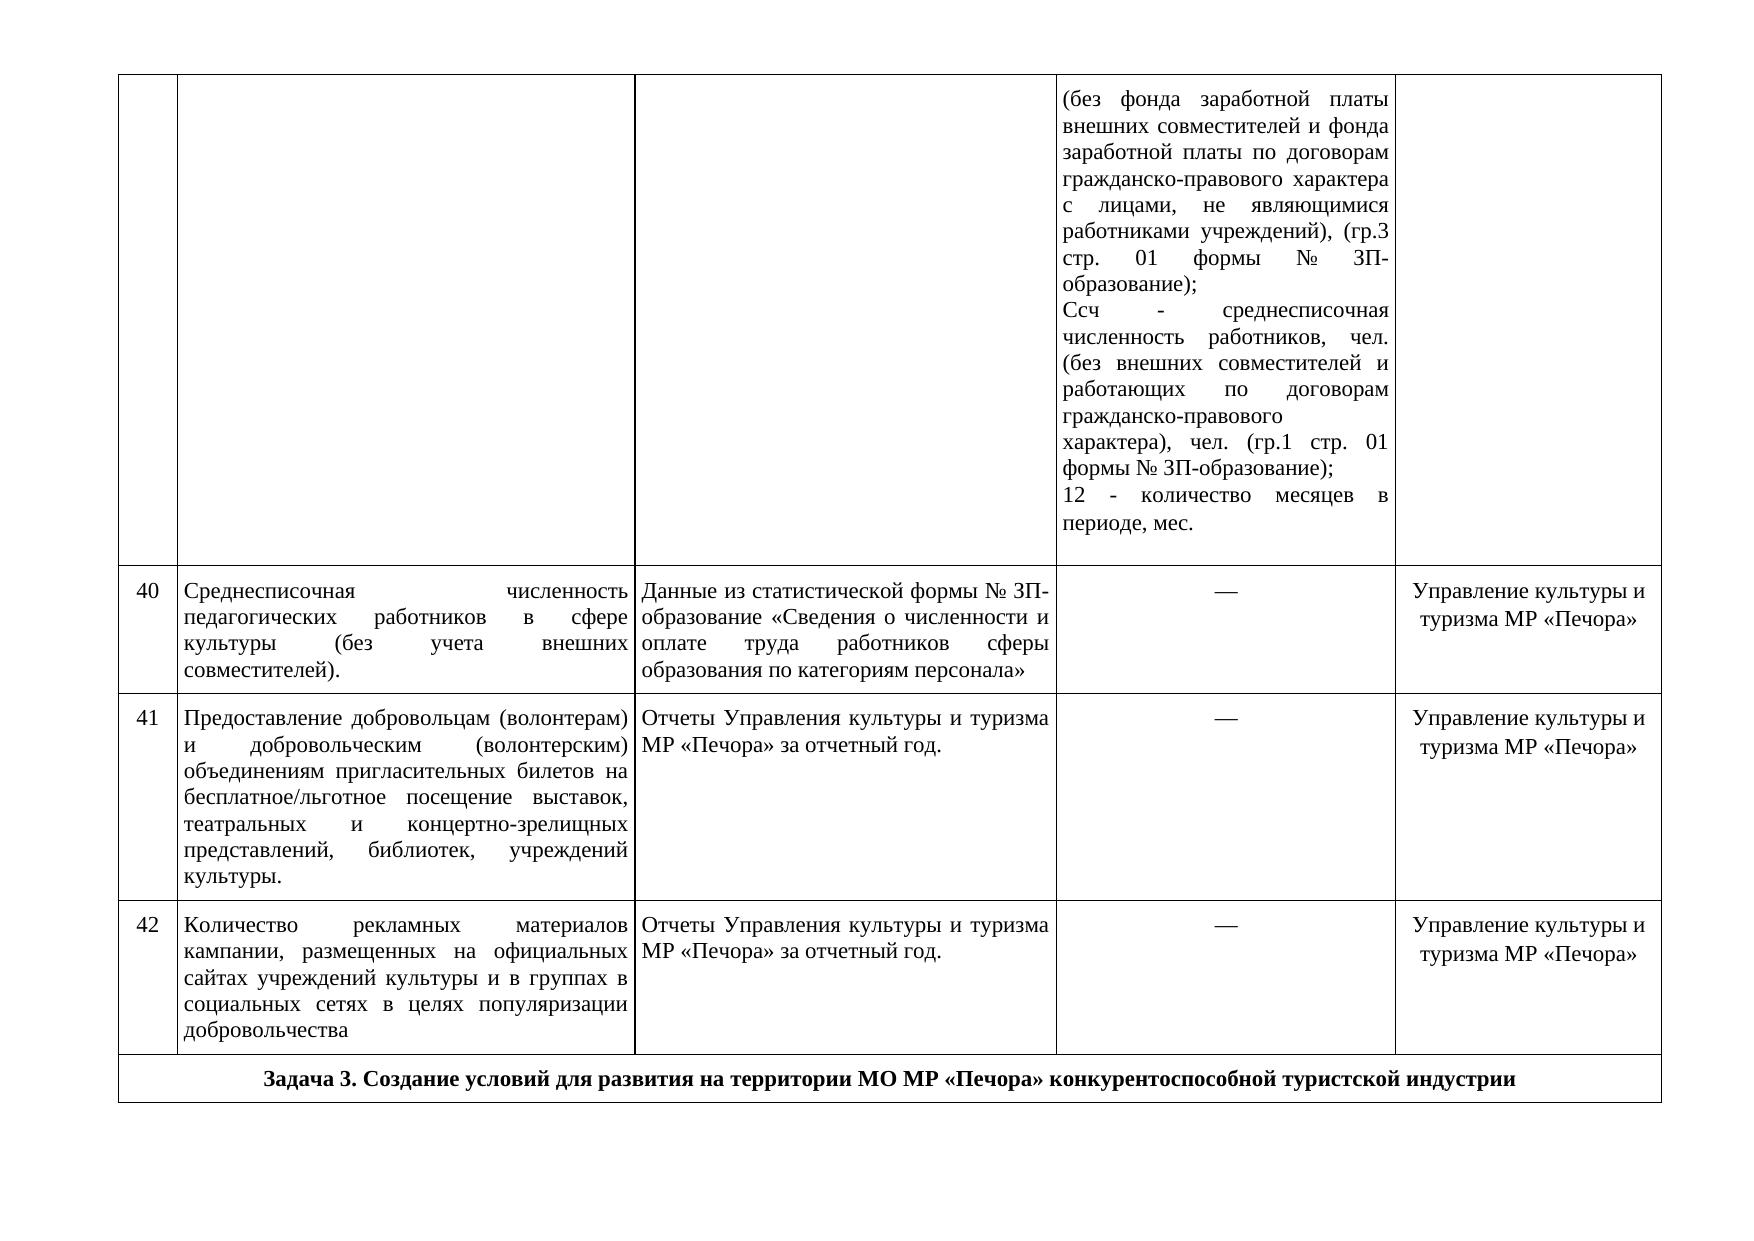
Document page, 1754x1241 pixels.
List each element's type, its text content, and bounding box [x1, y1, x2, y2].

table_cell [1396, 75, 1661, 565]
table_cell Задача 3. Создание условий для развития на территории МО МР «Печора» конкурентоспособной туристской индустрии [119, 1055, 1661, 1102]
table_cell Данные из статистической формы № ЗП-образование «Сведения о численности и оплате труда работников сферы образования по категориям персонала» [636, 566, 1056, 693]
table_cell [636, 901, 1056, 1053]
table_cell 42 [119, 901, 177, 1053]
table_cell Управление культуры и туризма МР «Печора» [1396, 566, 1661, 693]
table_cell Предоставление добровольцам (волонтерам) и добровольческим (волонтерским) объединениям пригласительных билетов на бесплатное/льготное посещение выставок, театральных и концертно-зрелищных представлений, библиотек, учреждений культуры. [178, 694, 634, 899]
table_cell 40 [119, 566, 177, 693]
table_cell Управление культуры и туризма МР «Печора» [1396, 694, 1661, 899]
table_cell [178, 75, 634, 565]
table_cell — [1057, 694, 1395, 899]
table_cell — [1057, 901, 1395, 1053]
table_cell 41 [119, 694, 177, 899]
table_cell Отчеты Управления культуры и туризма МР «Печора» за отчетный год. [636, 694, 1056, 899]
table_cell — [1057, 566, 1395, 693]
table_cell Количество рекламных материалов кампании, размещенных на официальных сайтах учреждений культуры и в группах в социальных сетях в целях популяризации добровольчества [178, 901, 634, 1053]
table_cell 39 [119, 75, 177, 565]
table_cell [636, 75, 1056, 565]
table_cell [1057, 75, 1395, 565]
table_cell Среднесписочная численность педагогических работников в сфере культуры (без учета внешних совместителей). [178, 566, 634, 693]
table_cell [1396, 901, 1661, 1053]
